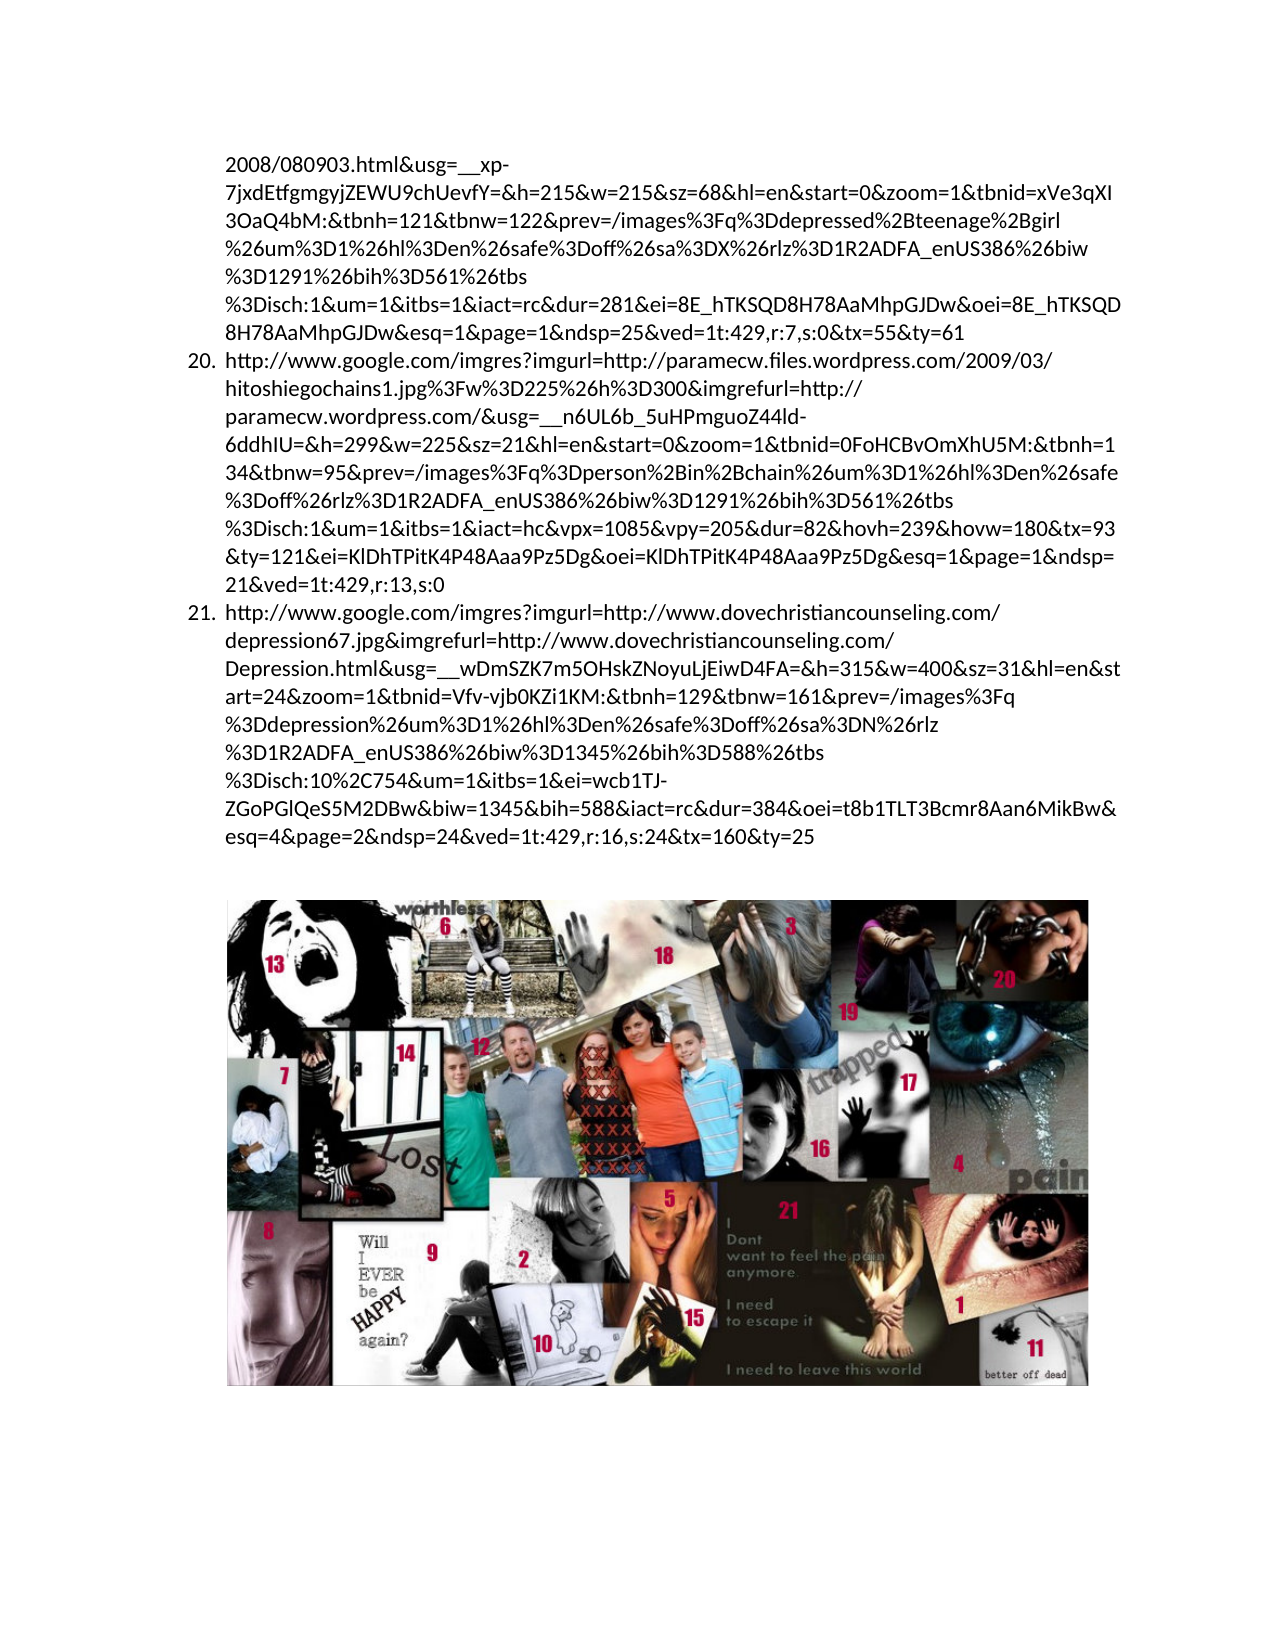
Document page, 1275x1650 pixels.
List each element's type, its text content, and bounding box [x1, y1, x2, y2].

list http://www.google.com/imgres?imgurl=http://paramecw.files.wordpress.com/2009/03/hitoshiegochains1.jpg%3Fw%3D225%26h%3D300&imgrefurl=http://paramecw.wordpress.com/&usg=__n6UL6b_5uHPmguoZ44ld-6ddhIU=&h=299&w=225&sz=21&hl=en&start=0&zoom=1&tbnid=0FoHCBvOmXhU5M:&tbnh=134&tbnw=95&prev=/images%3Fq%3Dperson%2Bin%2Bchain%26um%3D1%26hl%3Den%26safe%3Doff%26rlz%3D1R2ADFA_enUS386%26biw%3D1291%26bih%3D561%26tbs%3Disch:1&um=1&itbs=1&iact=hc&vpx=1085&vpy=205&dur=82&hovh=239&hovw=180&tx=93&ty=121&ei=KlDhTPitK4P48Aaa9Pz5Dg&oei=KlDhTPitK4P48Aaa9Pz5Dg&esq=1&page=1&ndsp=21&ved=1t:429,r:13,s:0 [187, 346, 1125, 598]
list http://www.google.com/imgres?imgurl=http://www.dovechristiancounseling.com/depression67.jpg&imgrefurl=http://www.dovechristiancounseling.com/Depression.html&usg=__wDmSZK7m5OHskZNoyuLjEiwD4FA=&h=315&w=400&sz=31&hl=en&start=24&zoom=1&tbnid=Vfv-vjb0KZi1KM:&tbnh=129&tbnw=161&prev=/images%3Fq%3Ddepression%26um%3D1%26hl%3Den%26safe%3Doff%26sa%3DN%26rlz%3D1R2ADFA_enUS386%26biw%3D1345%26bih%3D588%26tbs%3Disch:10%2C754&um=1&itbs=1&ei=wcb1TJ-ZGoPGlQeS5M2DBw&biw=1345&bih=588&iact=rc&dur=384&oei=t8b1TLT3Bcmr8Aan6MikBw&esq=4&page=2&ndsp=24&ved=1t:429,r:16,s:24&tx=160&ty=25 [187, 598, 1125, 851]
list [187, 150, 1125, 346]
picture [226, 900, 1088, 1385]
